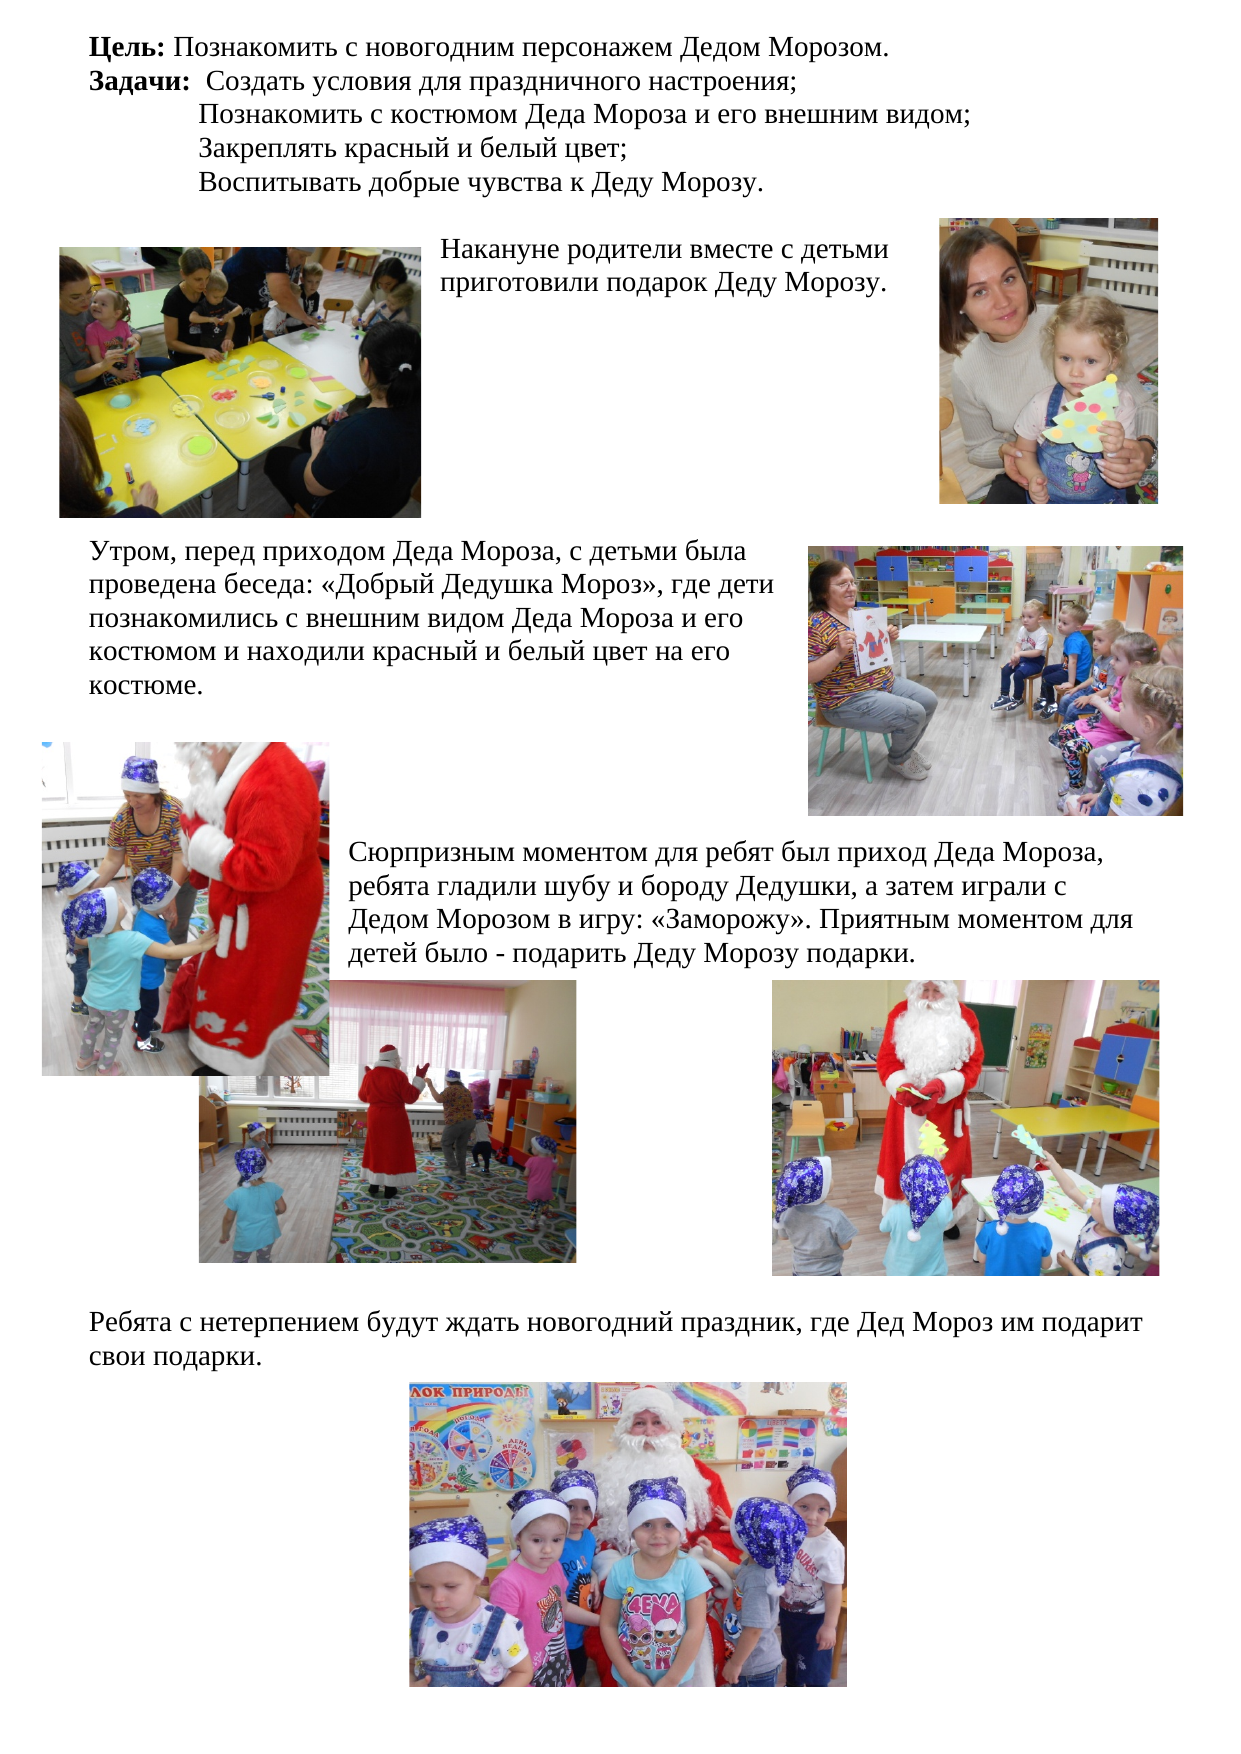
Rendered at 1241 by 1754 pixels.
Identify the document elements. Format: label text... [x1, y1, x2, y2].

picture [771, 913, 1161, 1210]
text Накануне родители вместе с детьми приготовили подарок Деду Морозу. [89, 231, 939, 298]
text Цель: Познакомить с новогодним персонажем Дедом Морозом. [89, 29, 1152, 63]
picture [41, 675, 577, 1195]
text Задачи: Создать условия для праздничного настроения; [89, 63, 1152, 97]
text Воспитывать добрые чувства к Деду Морозу. [89, 164, 1152, 197]
picture [939, 218, 1159, 507]
picture [59, 247, 422, 517]
text Ребята с нетерпением будут ждать новогодний праздник, где Дед Мороз им подарит свои подарки. [89, 1237, 1152, 1304]
text Сюрпризным моментом для ребят был приход Деда Мороза, ребята гладили шубу и бороду Дедушки, а затем играли с Дедом Морозом в игру: «Заморожу». Приятным моментом для детей было - подарить Деду Морозу подарки. [331, 767, 1152, 902]
picture [409, 1315, 848, 1622]
text Закреплять красный и белый цвет; [89, 130, 1152, 164]
text Утром, перед приходом Деда Мороза, с детьми была проведена беседа: «Добрый Дедушка Мороз», где дети познакомились с внешним видом Деда Мороза и его костюмом и находили красный и белый цвет на его костюме. [89, 533, 1152, 633]
text Познакомить с костюмом Деда Мороза и его внешним видом; [89, 97, 1152, 130]
